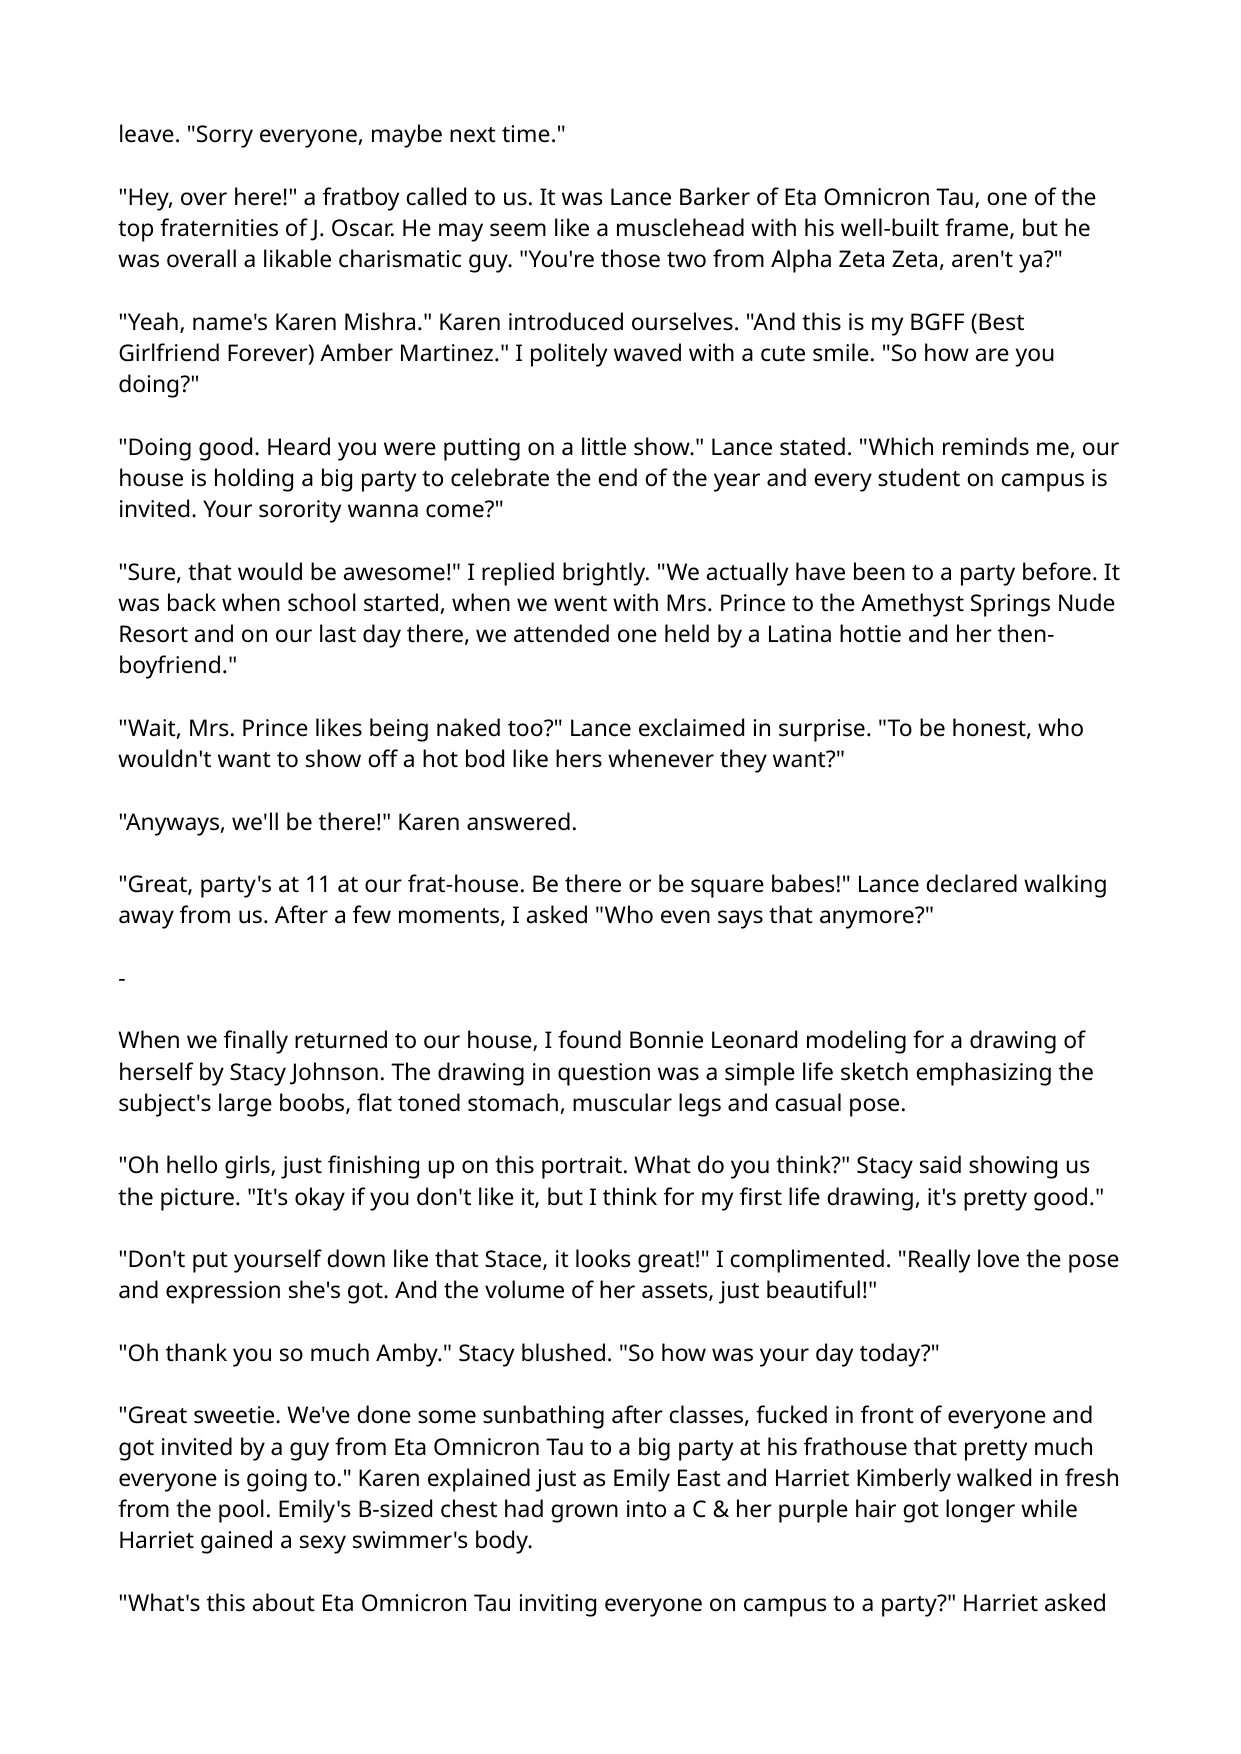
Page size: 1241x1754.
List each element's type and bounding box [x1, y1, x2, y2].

text [118, 118, 1122, 1618]
